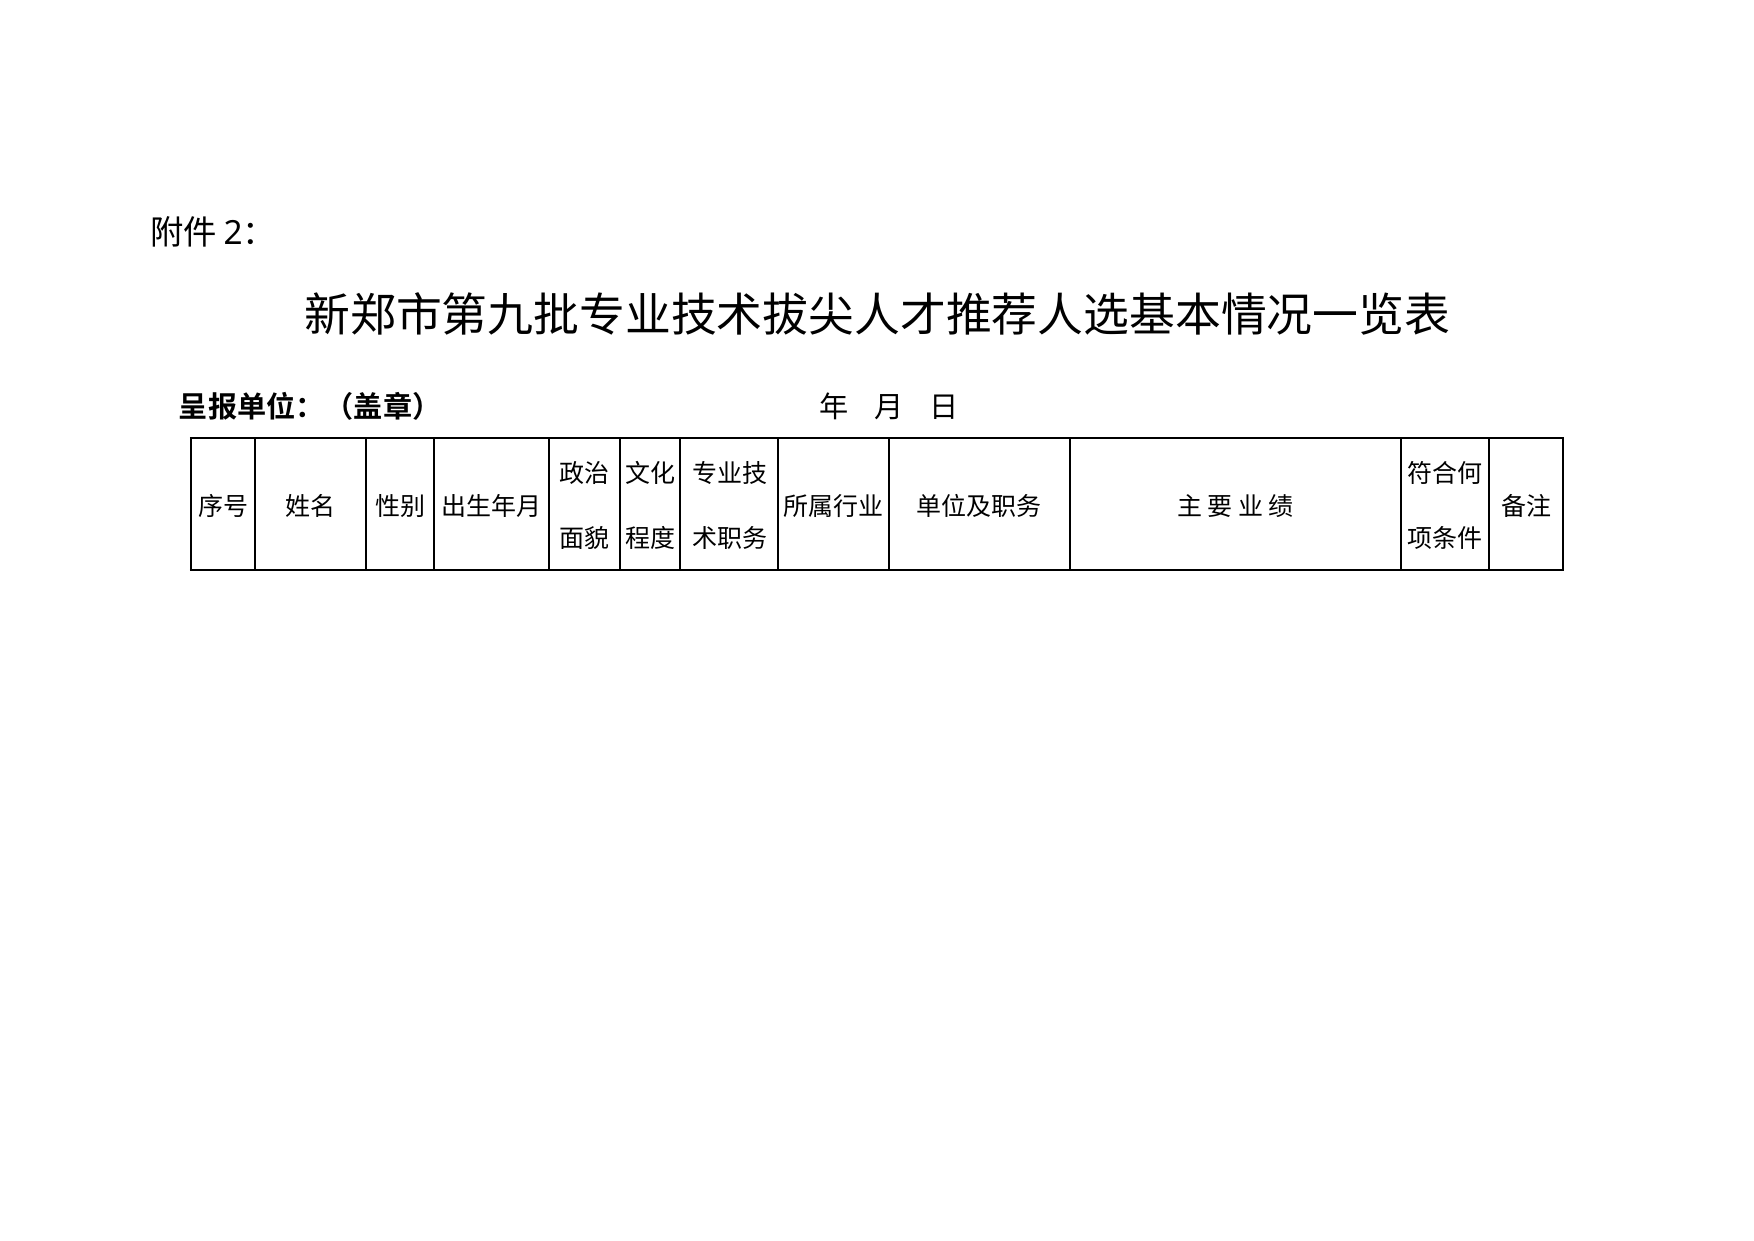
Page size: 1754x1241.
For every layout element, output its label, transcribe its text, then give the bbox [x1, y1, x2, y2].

table_header 专业技术职务 [681, 439, 777, 569]
table_header 主 要 业 绩 [1071, 439, 1400, 569]
text 附件2： [150, 198, 1604, 263]
table_header 所属行业 [779, 439, 888, 569]
text 新郑市第九批专业技术拔尖人才推荐人选基本情况一览表 [150, 263, 1604, 360]
table_header 单位及职务 [890, 439, 1069, 569]
table_header 性别 [367, 439, 433, 569]
table_header 出生年月 [435, 439, 548, 569]
table_header 序号 [192, 439, 254, 569]
table_header 政治面貌 [550, 439, 619, 569]
table_header 备注 [1490, 439, 1562, 569]
text 呈报单位：（盖章） 年 月 日 [150, 372, 1604, 437]
table_header 文化程度 [621, 439, 679, 569]
table_header 姓名 [256, 439, 365, 569]
table_header 符合何项条件 [1402, 439, 1488, 569]
